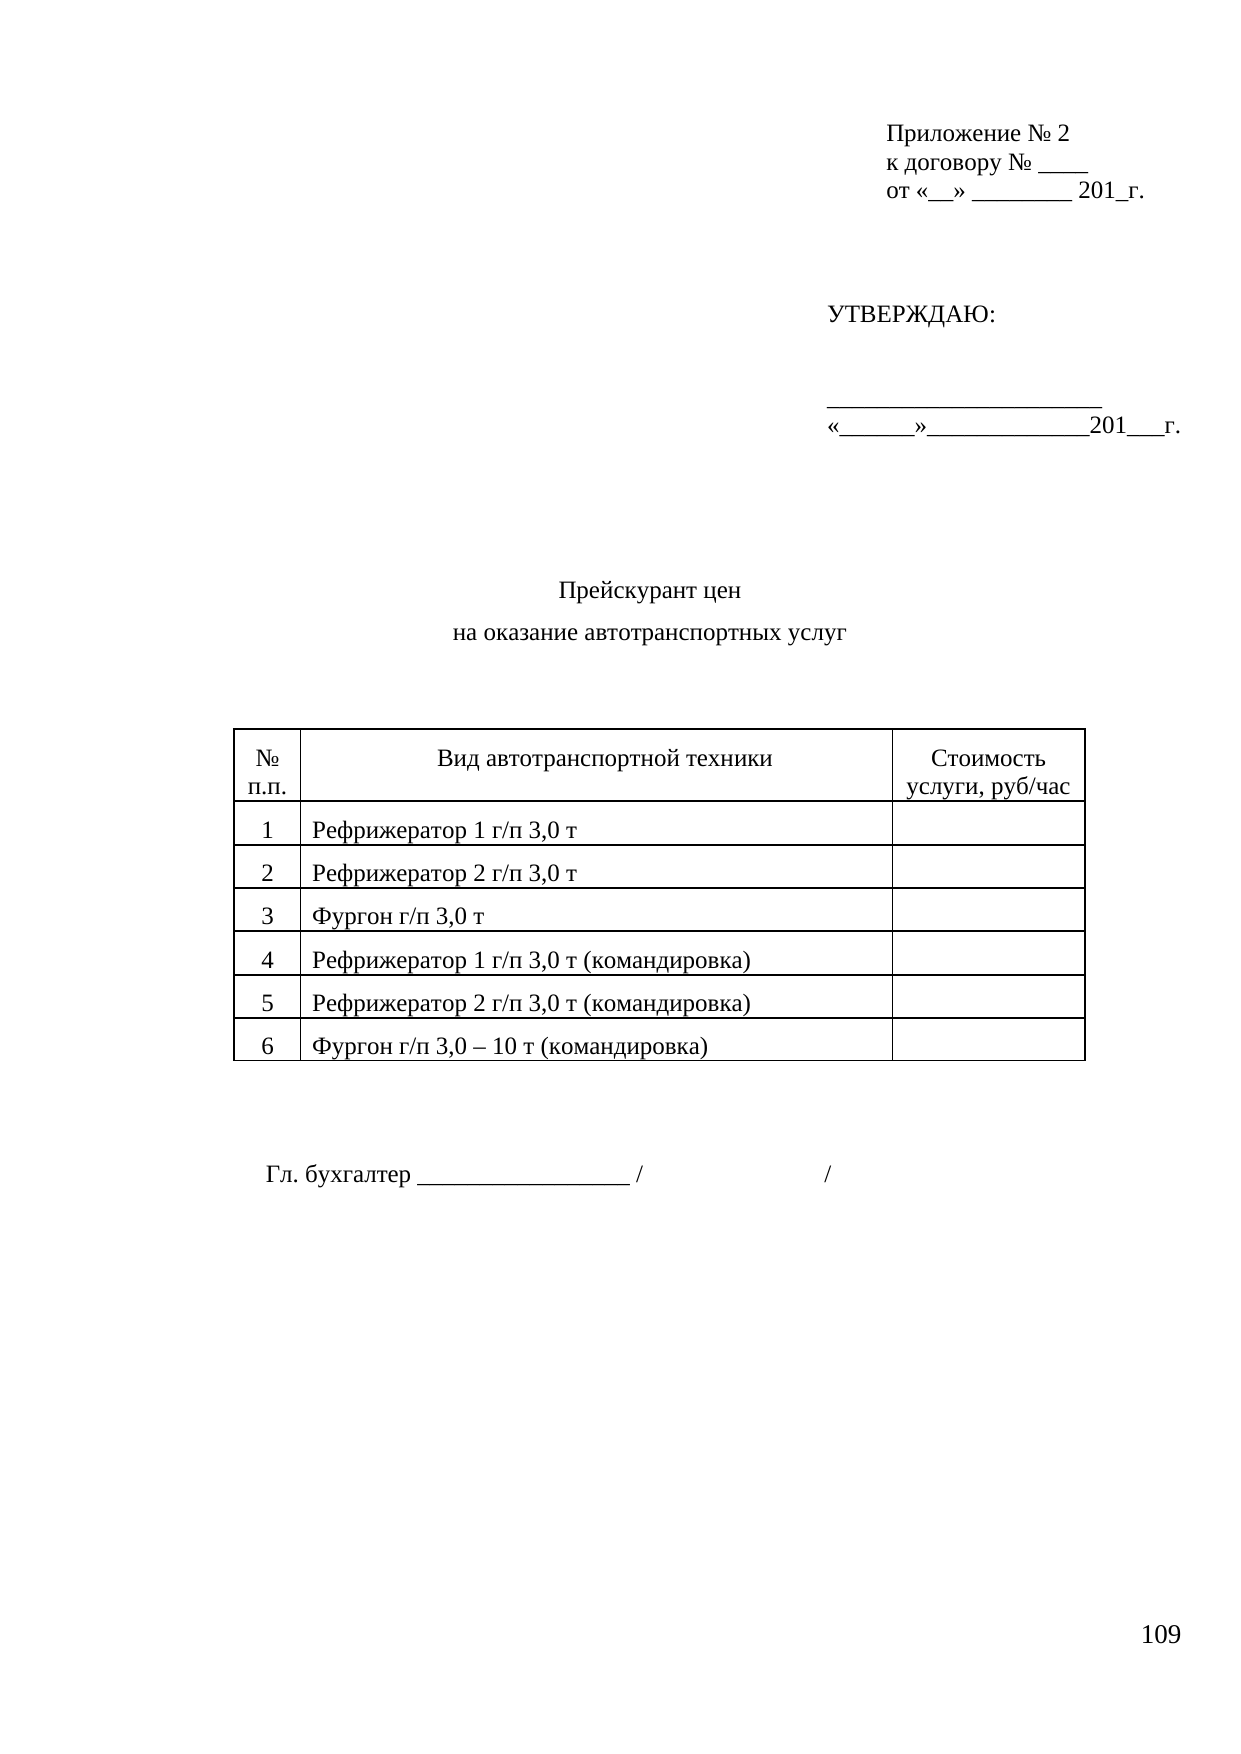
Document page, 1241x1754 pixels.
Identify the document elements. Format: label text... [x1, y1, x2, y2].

text к договору № ____ [886, 147, 1181, 176]
table_cell [893, 1019, 1084, 1060]
table_cell Рефрижератор 1 г/п 3,0 т [301, 802, 892, 843]
table_cell [893, 976, 1084, 1017]
text ______________________ «______»_____________201___г. [827, 382, 1181, 439]
text от «__» ________ 201_г. [886, 176, 1181, 204]
table_cell [893, 932, 1084, 973]
table_cell 5 [235, 976, 300, 1017]
table_cell 1 [235, 802, 300, 843]
table_cell Фургон г/п 3,0 т [301, 889, 892, 930]
table_cell [893, 889, 1084, 930]
table_cell Рефрижератор 2 г/п 3,0 т (командировка) [301, 976, 892, 1017]
table_header Стоимость услуги, руб/час [893, 730, 1084, 800]
table_cell [893, 846, 1084, 887]
text на оказание автотранспортных услуг [118, 617, 1181, 646]
table_header Вид автотранспортной техники [301, 730, 892, 800]
table_cell 4 [235, 932, 300, 973]
text УТВЕРЖДАЮ: [827, 299, 1181, 328]
table_cell [893, 802, 1084, 843]
table_cell 3 [235, 889, 300, 930]
table_cell 2 [235, 846, 300, 887]
table_cell Рефрижератор 2 г/п 3,0 т [301, 846, 892, 887]
table_cell Рефрижератор 1 г/п 3,0 т (командировка) [301, 932, 892, 973]
table_cell Фургон г/п 3,0 – 10 т (командировка) [301, 1019, 892, 1060]
text Гл. бухгалтер _________________ / / [192, 1159, 1181, 1187]
text Приложение № 2 [886, 118, 1181, 147]
table_cell 6 [235, 1019, 300, 1060]
text Прейскурант цен [118, 576, 1181, 604]
table_header № п.п. [235, 730, 300, 800]
